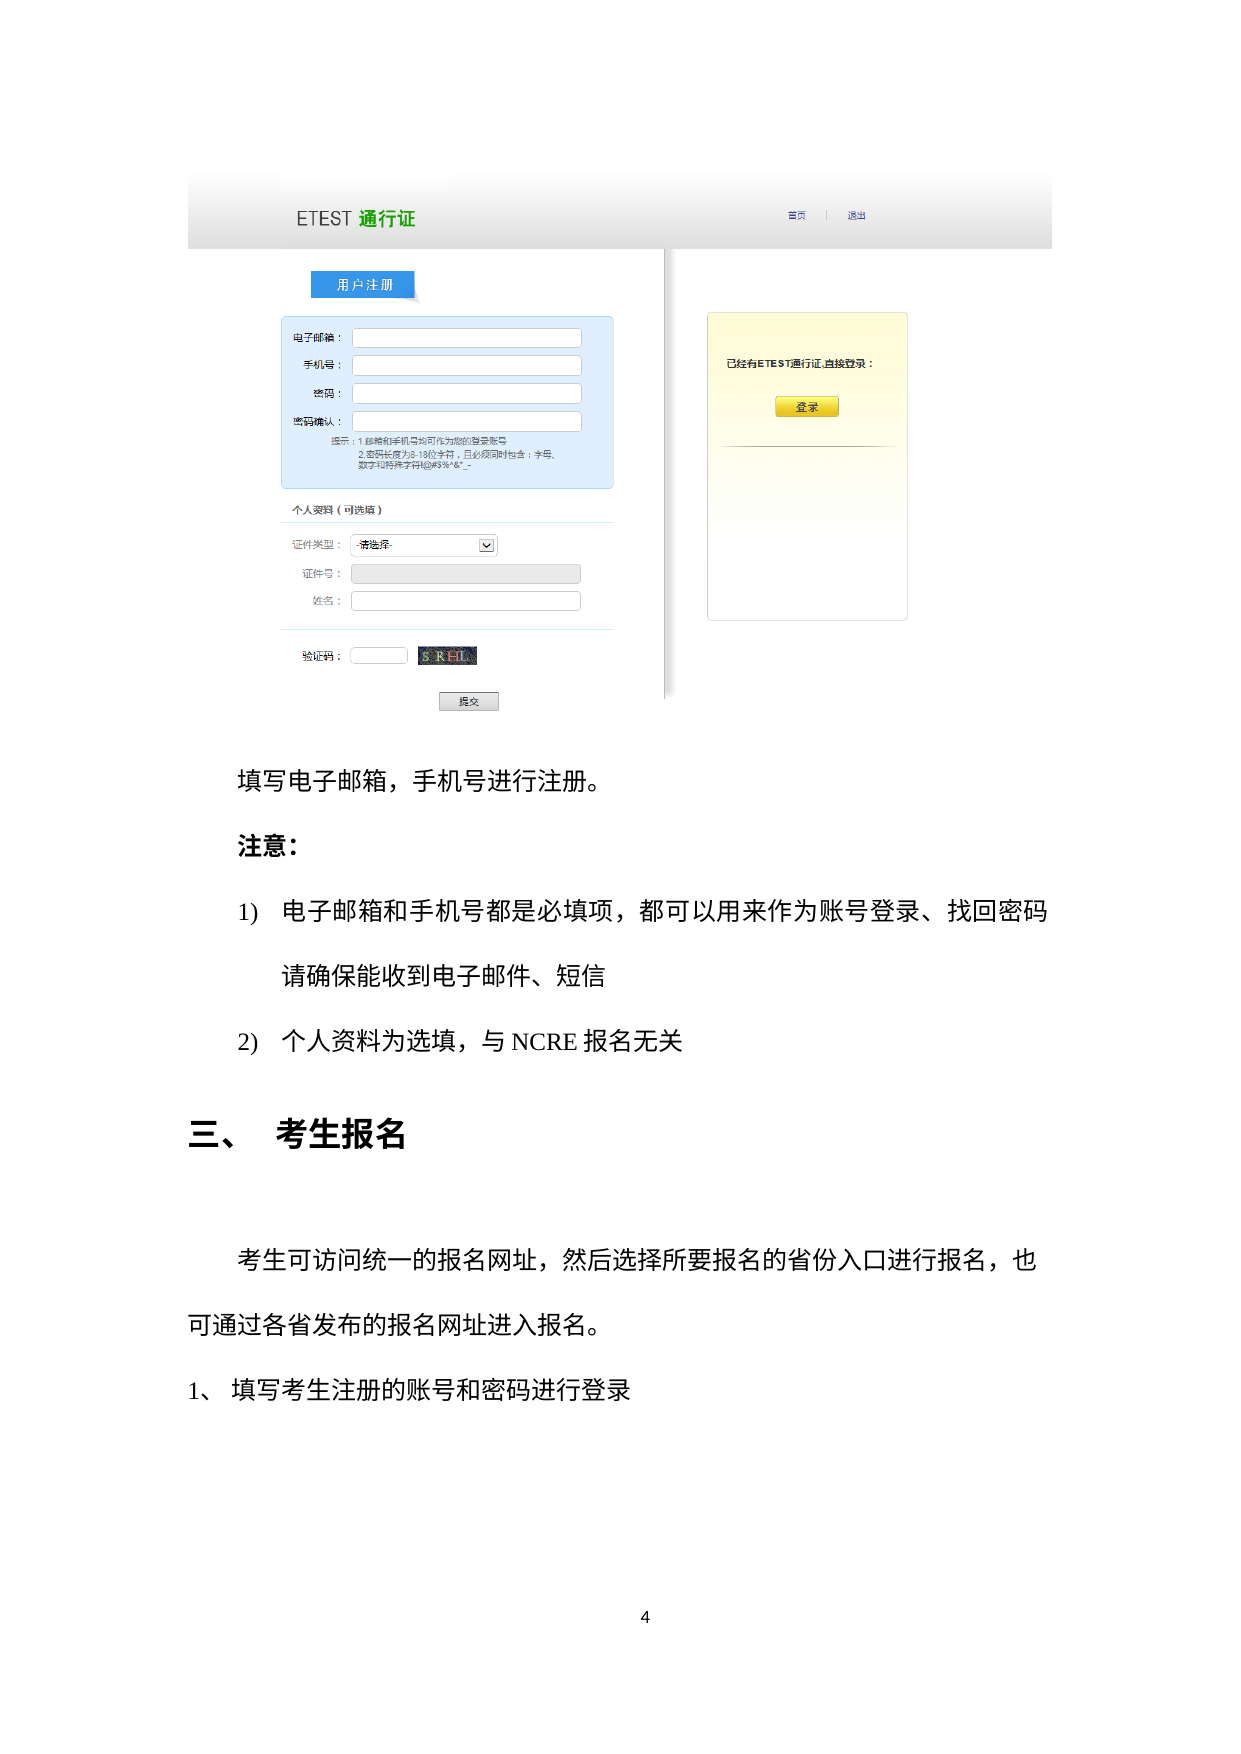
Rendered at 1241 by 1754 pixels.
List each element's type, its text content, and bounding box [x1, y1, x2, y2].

list 个人资料为选填，与NCRE报名无关 [237, 1007, 1053, 1072]
subtitle 考生报名 [187, 1099, 1053, 1164]
picture [188, 162, 1053, 733]
list 电子邮箱和手机号都是必填项，都可以用来作为账号登录、找回密码，请确保能收到电子邮件、短信 [237, 877, 1053, 1007]
text 注意： [187, 812, 1053, 877]
text 填写电子邮箱，手机号进行注册。 [187, 747, 1053, 812]
list 填写考生注册的账号和密码进行登录 [187, 1356, 1053, 1421]
text 考生可访问统一的报名网址，然后选择所要报名的省份入口进行报名，也可通过各省发布的报名网址进入报名。 [187, 1226, 1053, 1356]
